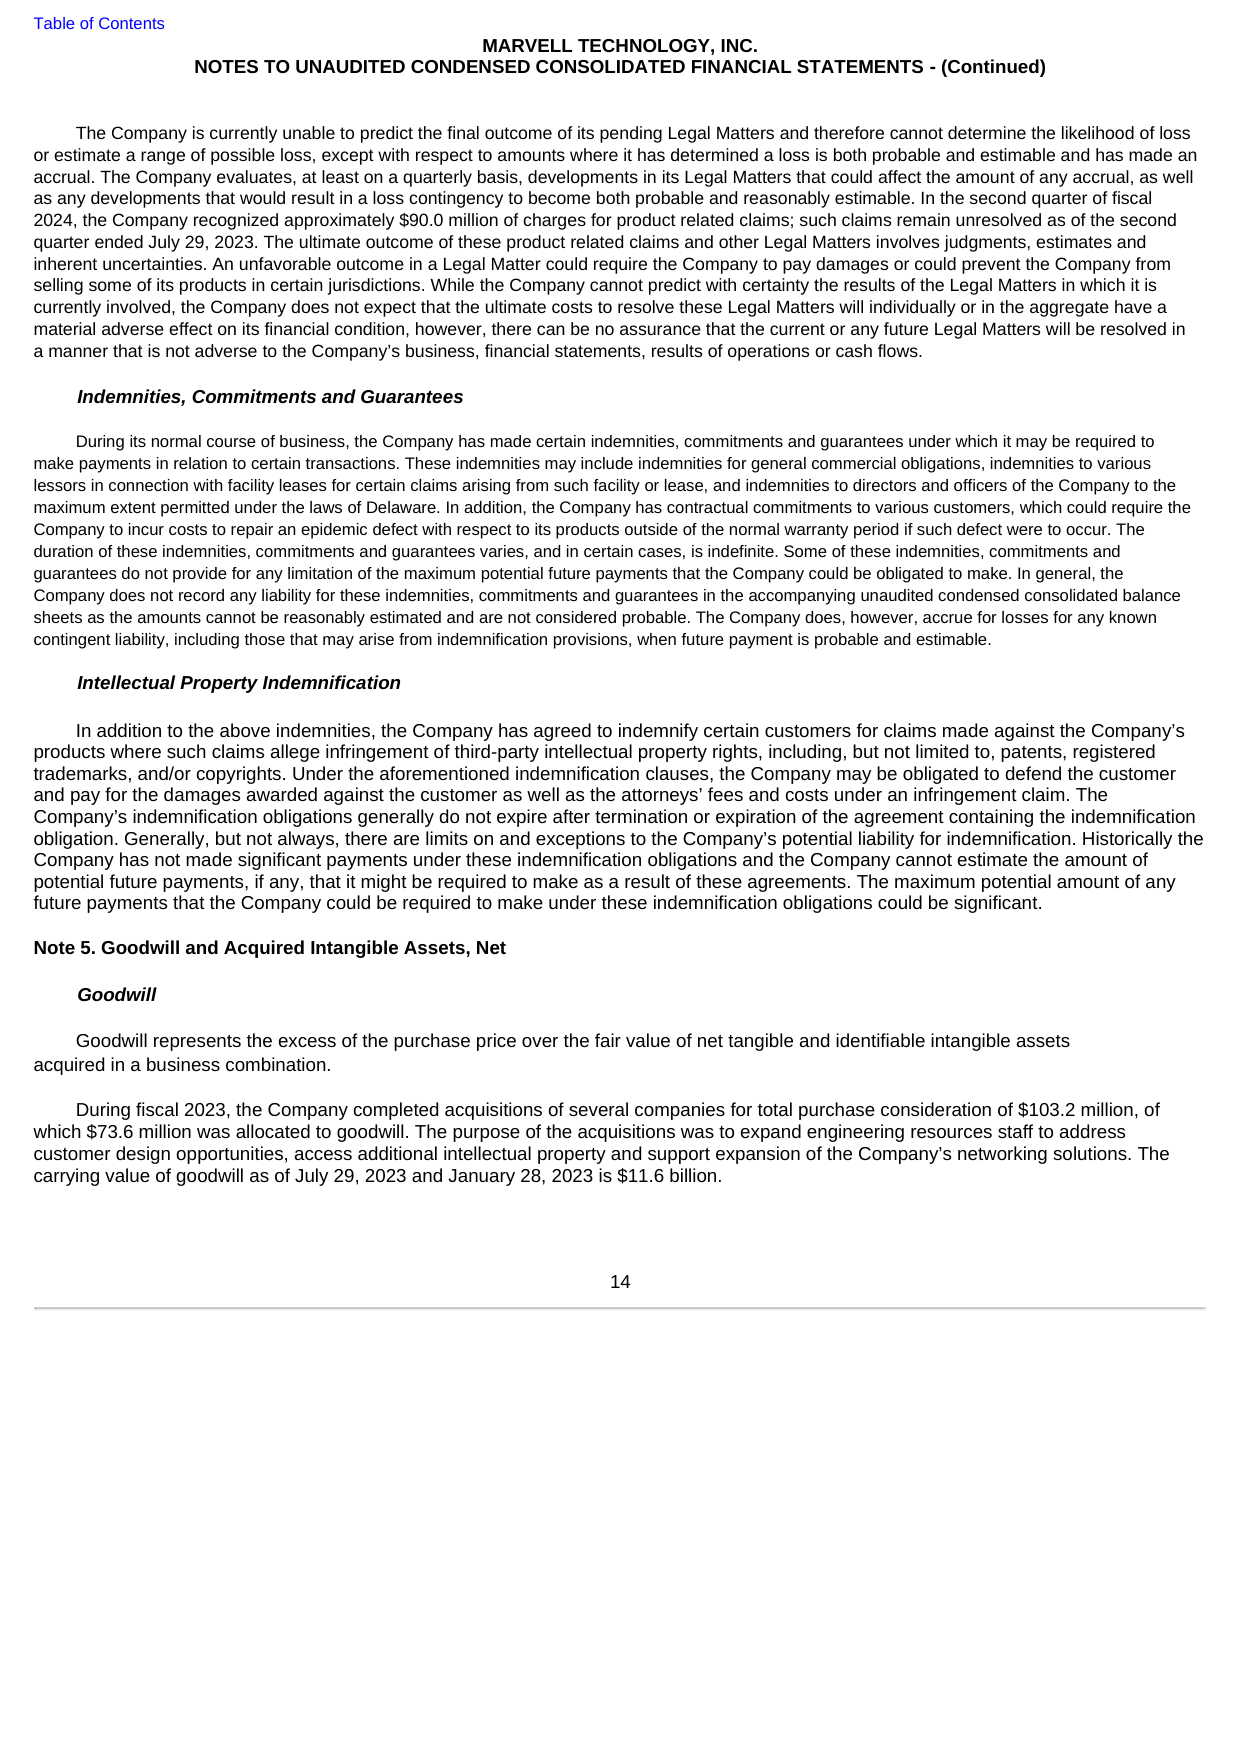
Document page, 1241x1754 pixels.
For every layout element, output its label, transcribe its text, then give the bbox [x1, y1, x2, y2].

text Goodwill represents the excess of the purchase price over the fair value of net tangible and identifiable intangible assets acquired in a business combination. [33, 1030, 1144, 1075]
picture [32, 1304, 1207, 1312]
text Note 5. Goodwill and Acquired Intangible Assets, Net [33, 937, 1205, 958]
text 14 [33, 1271, 1207, 1293]
text During fiscal 2023, the Company completed acquisitions of several companies for total purchase consideration of $103.2 million, of which $73.6 million was allocated to goodwill. The purpose of the acquisitions was to expand engineering resources staff to address customer design opportunities, access additional intellectual property and support expansion of the Company’s networking solutions. The carrying value of goodwill as of July 29, 2023 and January 28, 2023 is $11.6 billion. [33, 1099, 1184, 1187]
text MARVELL TECHNOLOGY, INC. [33, 34, 1207, 56]
text Goodwill [77, 984, 1205, 1005]
text During its normal course of business, the Company has made certain indemnities, commitments and guarantees under which it may be required to make payments in relation to certain transactions. These indemnities may include indemnities for general commercial obligations, indemnities to various lessors in connection with facility leases for certain claims arising from such facility or lease, and indemnities to directors and officers of the Company to the maximum extent permitted under the laws of Delaware. In addition, the Company has contractual commitments to various customers, which could require the Company to incur costs to repair an epidemic defect with respect to its products outside of the normal warranty period if such defect were to occur. The duration of these indemnities, commitments and guarantees varies, and in certain cases, is indefinite. Some of these indemnities, commitments and guarantees do not provide for any limitation of the maximum potential future payments that the Company could be obligated to make. In general, the Company does not record any liability for these indemnities, commitments and guarantees in the accompanying unaudited condensed consolidated balance sheets as the amounts cannot be reasonably estimated and are not considered probable. The Company does, however, accrue for losses for any known contingent liability, including those that may arise from indemnification provisions, when future payment is probable and estimable. [33, 432, 1197, 649]
text The Company is currently unable to predict the final outcome of its pending Legal Matters and therefore cannot determine the likelihood of loss or estimate a range of possible loss, except with respect to amounts where it has determined a loss is both probable and estimable and has made an accrual. The Company evaluates, at least on a quarterly basis, developments in its Legal Matters that could affect the amount of any accrual, as well as any developments that would result in a loss contingency to become both probable and reasonably estimable. In the second quarter of fiscal 2024, the Company recognized approximately $90.0 million of charges for product related claims; such claims remain unresolved as of the second quarter ended July 29, 2023. The ultimate outcome of these product related claims and other Legal Matters involves judgments, estimates and inherent uncertainties. An unfavorable outcome in a Legal Matter could require the Company to pay damages or could prevent the Company from selling some of its products in certain jurisdictions. While the Company cannot predict with certainty the results of the Legal Matters in which it is currently involved, the Company does not expect that the ultimate costs to resolve these Legal Matters will individually or in the aggregate have a material adverse effect on its financial condition, however, there can be no assurance that the current or any future Legal Matters will be resolved in a manner that is not adverse to the Company’s business, financial statements, results of operations or cash flows. [33, 123, 1201, 361]
text NOTES TO UNAUDITED CONDENSED CONSOLIDATED FINANCIAL STATEMENTS ‑ (Continued) [33, 57, 1207, 78]
text Intellectual Property Indemnification [77, 672, 1205, 693]
text Table of Contents [33, 13, 1205, 33]
text In addition to the above indemnities, the Company has agreed to indemnify certain customers for claims made against the Company’s products where such claims allege infringement of third-party intellectual property rights, including, but not limited to, patents, registered trademarks, and/or copyrights. Under the aforementioned indemnification clauses, the Company may be obligated to defend the customer and pay for the damages awarded against the customer as well as the attorneys’ fees and costs under an infringement claim. The Company’s indemnification obligations generally do not expire after termination or expiration of the agreement containing the indemnification obligation. Generally, but not always, there are limits on and exceptions to the Company’s potential liability for indemnification. Historically the Company has not made significant payments under these indemnification obligations and the Company cannot estimate the amount of potential future payments, if any, that it might be required to make as a result of these agreements. The maximum potential amount of any future payments that the Company could be required to make under these indemnification obligations could be significant. [33, 719, 1205, 914]
text Indemnities, Commitments and Guarantees [77, 385, 1205, 407]
